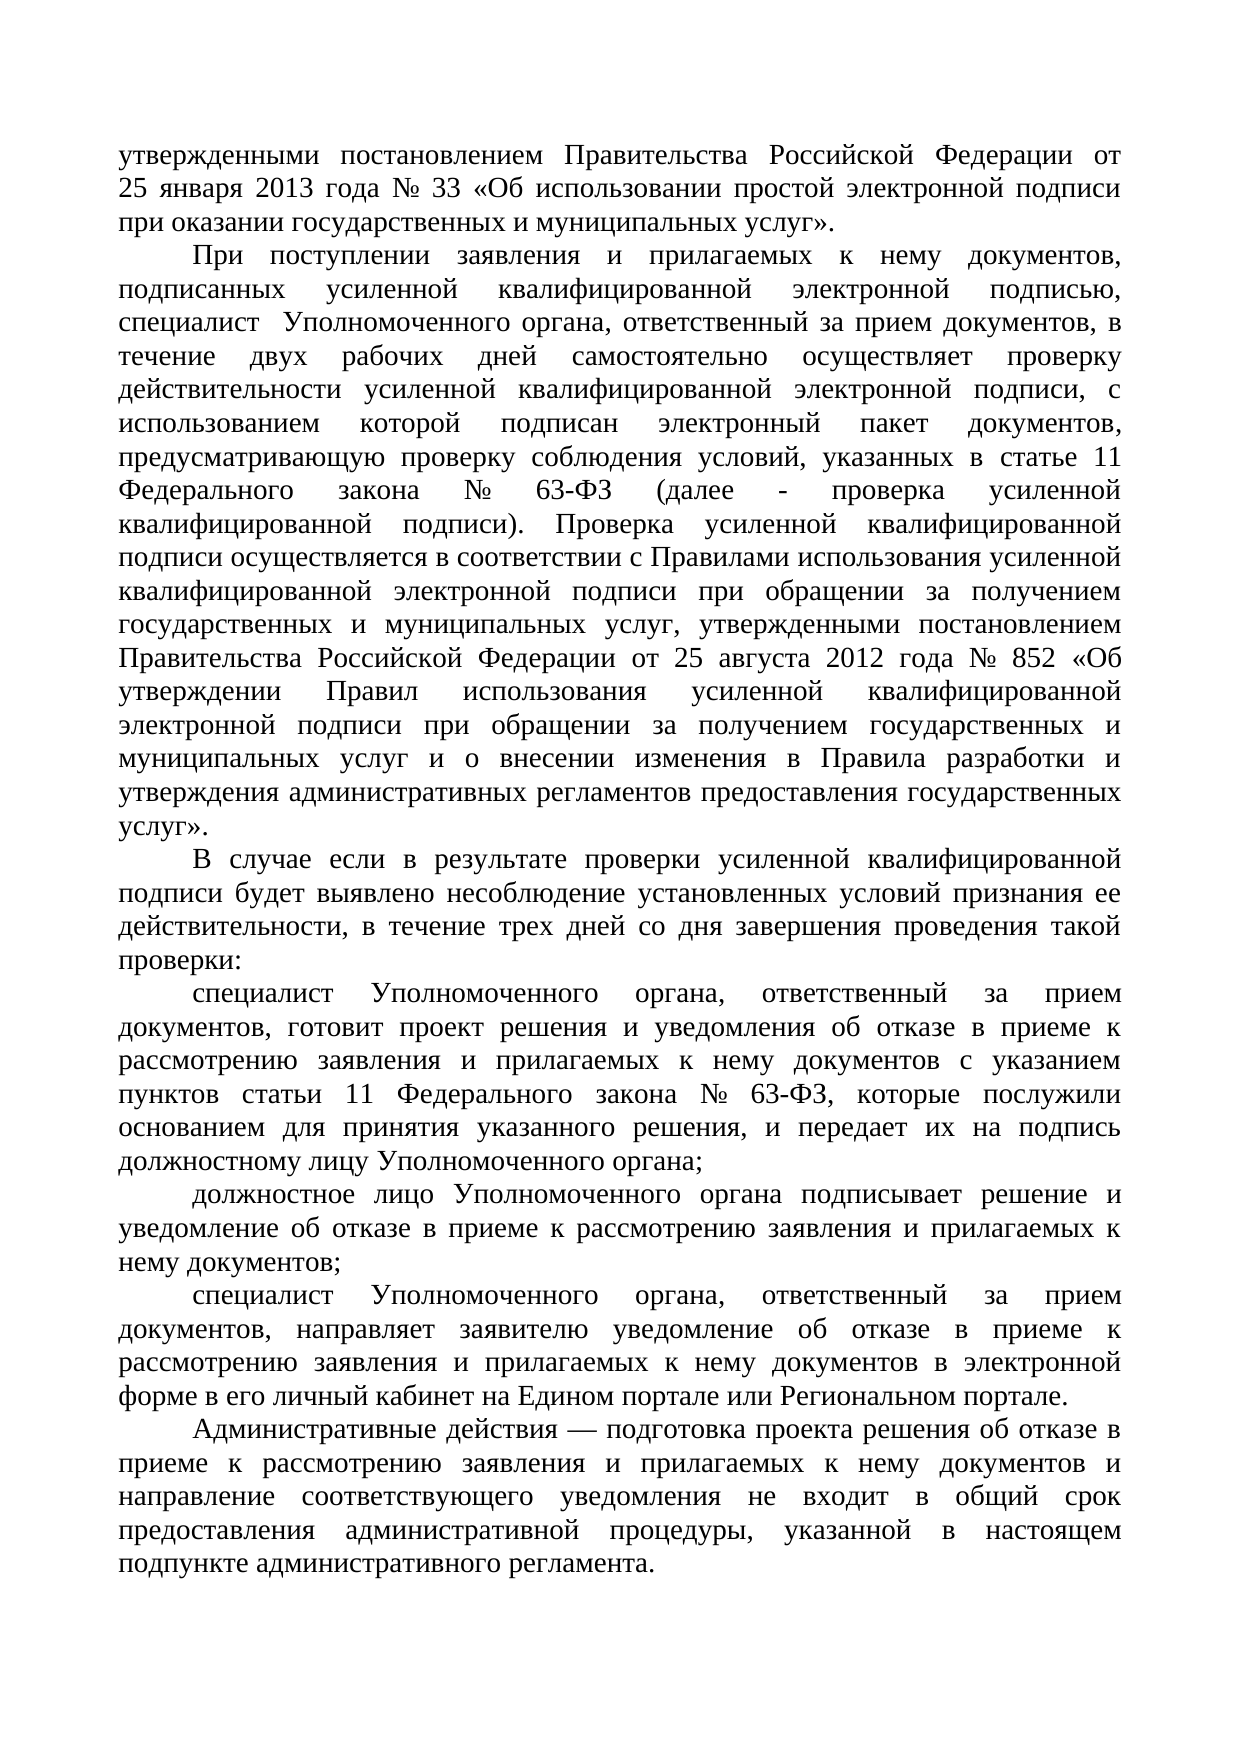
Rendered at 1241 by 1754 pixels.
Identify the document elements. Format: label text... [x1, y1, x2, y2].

text Административные действия — подготовка проекта решения об отказе в приеме к рассмотрению заявления и прилагаемых к нему документов и направление соответствующего уведомления не входит в общий срок предоставления административной процедуры, указанной в настоящем подпункте административного регламента. [118, 1411, 1122, 1579]
text В случае если в результате проверки усиленной квалифицированной подписи будет выявлено несоблюдение установленных условий признания ее действительности, в течение трех дней со дня завершения проведения такой проверки: [118, 841, 1122, 975]
text специалист Уполномоченного органа, ответственный за прием документов, готовит проект решения и уведомления об отказе в приеме к рассмотрению заявления и прилагаемых к нему документов с указанием пунктов статьи 11 Федерального закона № 63-ФЗ, которые послужили основанием для принятия указанного решения, и передает их на подпись должностному лицу Уполномоченного органа; [118, 975, 1122, 1177]
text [118, 137, 1122, 237]
text должностное лицо Уполномоченного органа подписывает решение и уведомление об отказе в приеме к рассмотрению заявления и прилагаемых к нему документов; [118, 1177, 1122, 1277]
text При поступлении заявления и прилагаемых к нему документов, подписанных усиленной квалифицированной электронной подписью, специалист Уполномоченного органа, ответственный за прием документов, в течение двух рабочих дней самостоятельно осуществляет проверку действительности усиленной квалифицированной электронной подписи, с использованием которой подписан электронный пакет документов, предусматривающую проверку соблюдения условий, указанных в статье 11 Федерального закона № 63-ФЗ (далее - проверка усиленной квалифицированной подписи). Проверка усиленной квалифицированной подписи осуществляется в соответствии с Правилами использования усиленной квалифицированной электронной подписи при обращении за получением государственных и муниципальных услуг, утвержденными постановлением Правительства Российской Федерации от 25 августа 2012 года № 852 «Об утверждении Правил использования усиленной квалифицированной электронной подписи при обращении за получением государственных и муниципальных услуг и о внесении изменения в Правила разработки и утверждения административных регламентов предоставления государственных услуг». [118, 237, 1122, 841]
text специалист Уполномоченного органа, ответственный за прием документов, направляет заявителю уведомление об отказе в приеме к рассмотрению заявления и прилагаемых к нему документов в электронной форме в его личный кабинет на Едином портале или Региональном портале. [118, 1277, 1122, 1411]
